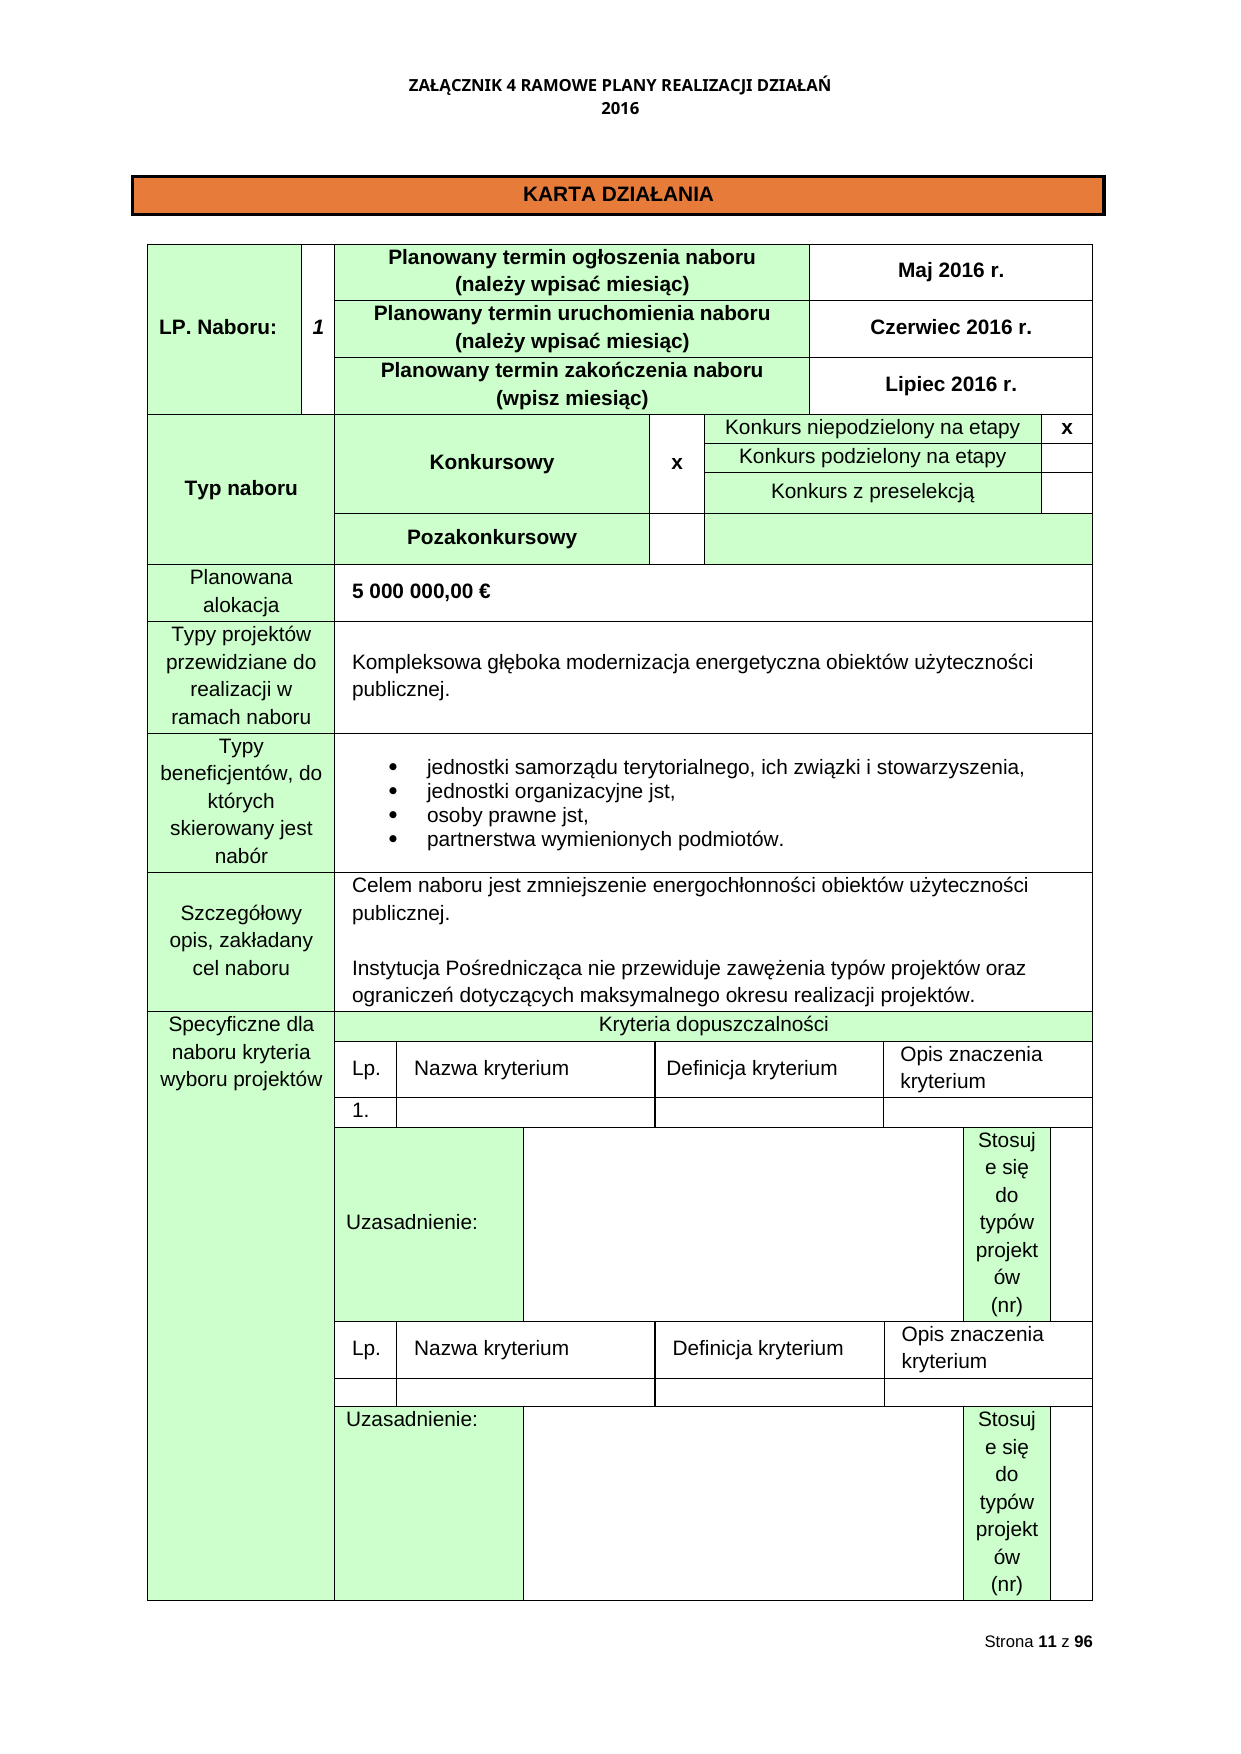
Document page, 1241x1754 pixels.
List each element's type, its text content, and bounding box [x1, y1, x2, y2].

table_cell Szczegółowy opis, zakładany cel naboru [148, 873, 334, 1011]
table_cell [397, 1098, 654, 1127]
table_cell Lp. [335, 1322, 396, 1378]
table_header LP. Naboru: [148, 245, 301, 414]
table_cell x [650, 415, 704, 513]
table_cell Typy projektów przewidziane do realizacji w ramach naboru [148, 622, 334, 733]
table_cell Typy beneficjentów, do których skierowany jest nabór [148, 734, 334, 872]
table_cell [656, 1098, 883, 1127]
table_cell Planowany termin uruchomienia naboru (należy wpisać miesiąc) [335, 301, 809, 357]
table_cell x [1042, 415, 1092, 443]
table_cell Uzasadnienie: [335, 1407, 523, 1600]
table_cell 5 000 000,00 € [335, 565, 1092, 621]
table_cell [335, 1379, 396, 1406]
table_cell Uzasadnienie: [335, 1128, 523, 1321]
table_cell jednostki samorządu terytorialnego, ich związki i stowarzyszenia, jednostki organizacyjne jst, osoby prawne jst, partnerstwa wymienionych podmiotów. [335, 734, 1092, 872]
table_header KARTA DZIAŁANIA [134, 178, 1102, 213]
table_cell 1. [335, 1098, 396, 1127]
table_cell [650, 514, 704, 564]
table_cell Opis znaczenia kryterium [885, 1322, 1092, 1378]
table_cell [1051, 1407, 1092, 1600]
table_cell [397, 1379, 654, 1406]
table_cell Specyficzne dla naboru kryteria wyboru projektów [148, 1012, 334, 1600]
table_cell Konkurs podzielony na etapy [705, 444, 1041, 472]
table_cell Czerwiec 2016 r. [810, 301, 1092, 357]
table_cell Lipiec 2016 r. [810, 358, 1092, 414]
table_cell Definicja kryterium [656, 1042, 883, 1097]
table_cell [1051, 1128, 1092, 1321]
table_cell Stosuje się do typów projektów (nr) [964, 1407, 1050, 1600]
table_cell [705, 514, 1092, 564]
table_header Maj 2016 r. [810, 245, 1092, 300]
table_cell Definicja kryterium [656, 1322, 884, 1378]
table_cell [885, 1379, 1092, 1406]
table_cell Konkursowy [335, 415, 649, 513]
table_cell Typ naboru [148, 415, 334, 564]
table_cell Opis znaczenia kryterium [884, 1042, 1092, 1097]
table_cell Kryteria dopuszczalności [335, 1012, 1092, 1041]
table_cell Konkurs niepodzielony na etapy [705, 415, 1041, 443]
table_cell [524, 1407, 963, 1600]
table_cell Planowany termin zakończenia naboru (wpisz miesiąc) [335, 358, 809, 414]
table_header 1 [302, 245, 334, 414]
table_cell [656, 1379, 884, 1406]
table_cell [524, 1128, 963, 1321]
table_cell [1042, 444, 1092, 472]
table_cell Lp. [335, 1042, 396, 1097]
table_cell Nazwa kryterium [397, 1042, 654, 1097]
table_cell Celem naboru jest zmniejszenie energochłonności obiektów użyteczności publicznej. Instytucja Pośrednicząca nie przewiduje zawężenia typów projektów oraz ograniczeń dotyczących maksymalnego okresu realizacji projektów. [335, 873, 1092, 1011]
table_cell Kompleksowa głęboka modernizacja energetyczna obiektów użyteczności publicznej. [335, 622, 1092, 733]
table_cell Planowana alokacja [148, 565, 334, 621]
table_cell Stosuje się do typów projektów (nr) [964, 1128, 1050, 1321]
table_cell Pozakonkursowy [335, 514, 649, 564]
table_cell [884, 1098, 1092, 1127]
table_cell [1042, 473, 1092, 513]
table_cell Nazwa kryterium [397, 1322, 654, 1378]
table_header Planowany termin ogłoszenia naboru (należy wpisać miesiąc) [335, 245, 809, 300]
table_cell Konkurs z preselekcją [705, 473, 1041, 513]
